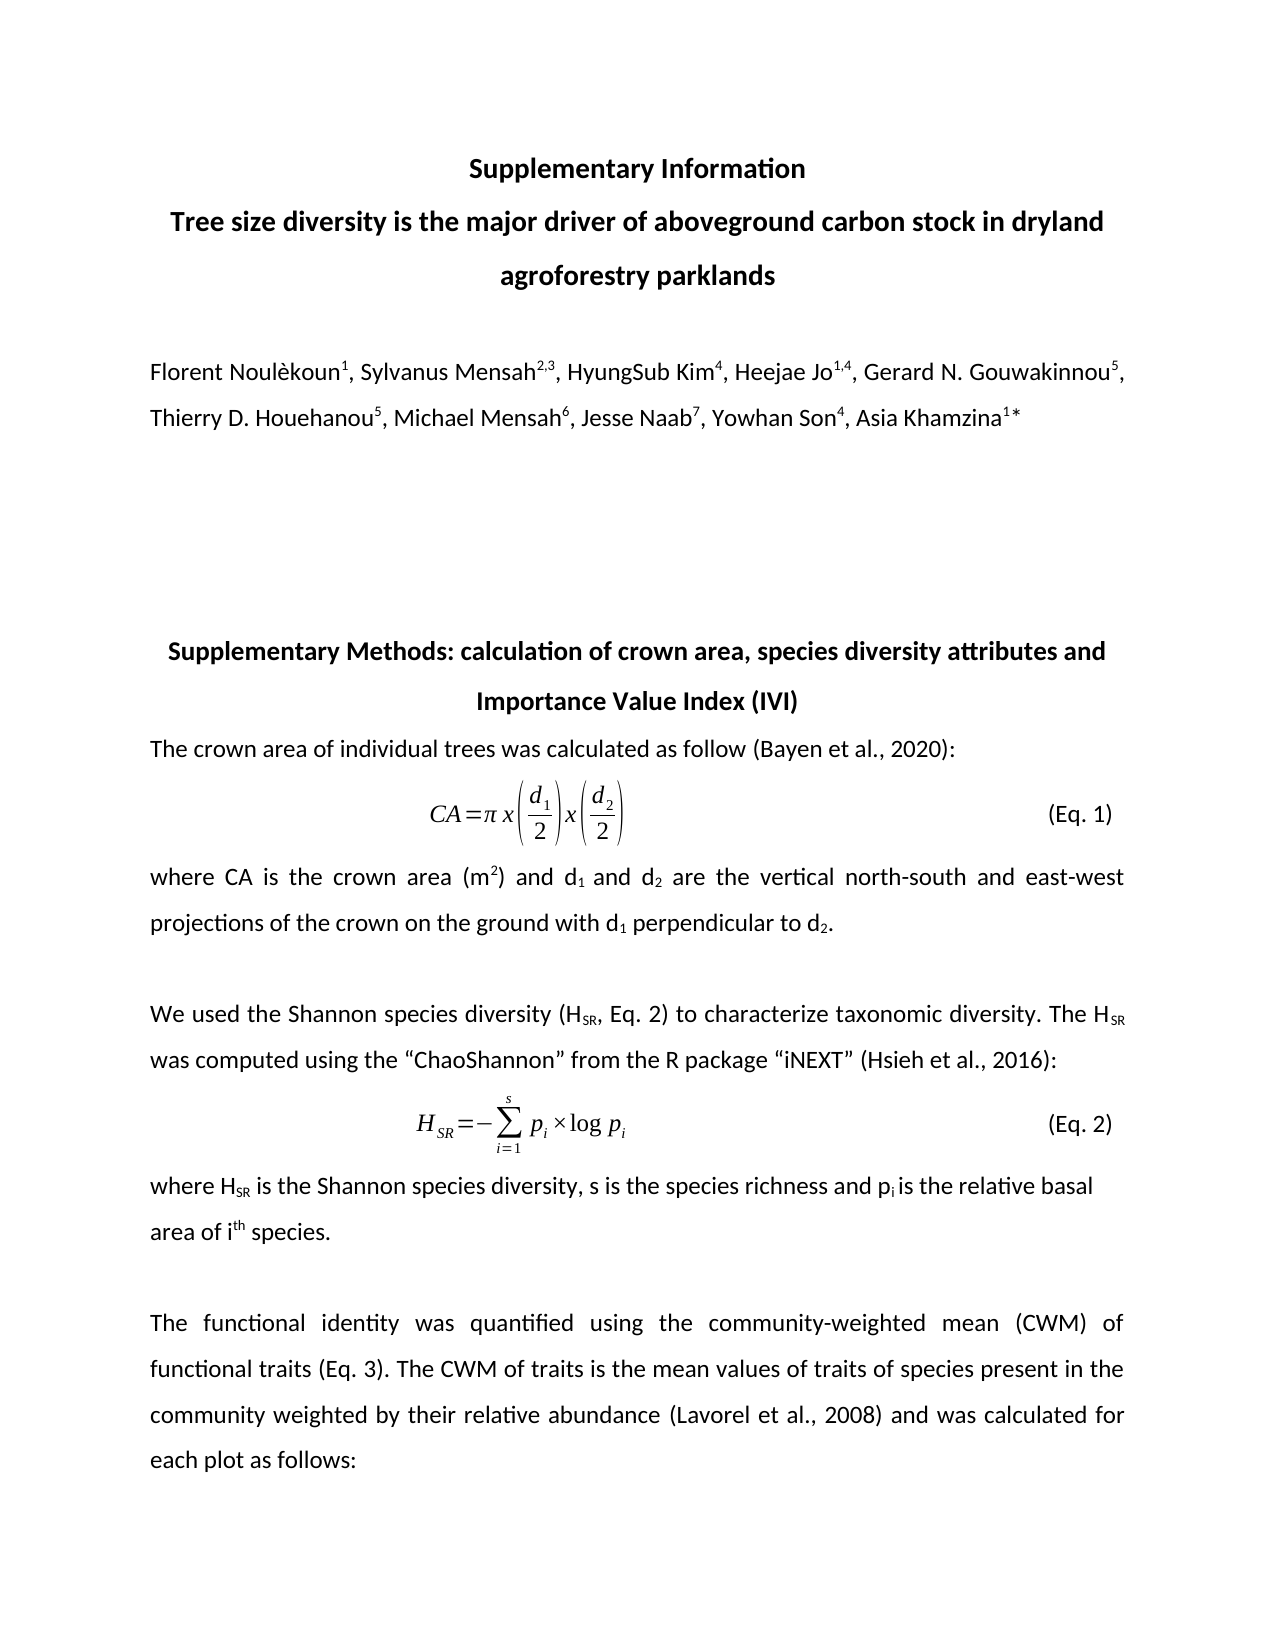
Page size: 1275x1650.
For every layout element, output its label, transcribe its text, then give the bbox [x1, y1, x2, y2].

table_header (Eq. 1) [637, 779, 1124, 861]
table_header [150, 1090, 637, 1170]
text Tree size diversity is the major driver of aboveground carbon stock in dryland agroforestry parklands [150, 203, 1125, 292]
text The crown area of individual trees was calculated as follow (Bayen et al., 2020): [150, 733, 1125, 764]
text Supplementary Methods: calculation of crown area, species diversity attributes and Importance Value Index (IVI) [150, 634, 1125, 717]
text Supplementary Information [150, 150, 1125, 186]
text The functional identity was quantified using the community-weighted mean (CWM) of functional traits (Eq. 3). The CWM of traits is the mean values of traits of species present in the community weighted by their relative abundance (Lavorel et al., 2008) and was calculated for each plot as follows: [150, 1307, 1125, 1475]
text where HSR is the Shannon species diversity, s is the species richness and pi is the relative basal area of ith species. [150, 1170, 1125, 1246]
text Florent Noulèkoun1, Sylvanus Mensah2,3, HyungSub Kim4, Heejae Jo1,4, Gerard N. Gouwakinnou5, Thierry D. Houehanou5, Michael Mensah6, Jesse Naab7, Yowhan Son4, Asia Khamzina1* [150, 356, 1125, 432]
table_header [150, 779, 637, 861]
table_header (Eq. 2) [637, 1090, 1124, 1170]
text We used the Shannon species diversity (HSR, Eq. 2) to characterize taxonomic diversity. The HSR was computed using the “ChaoShannon” from the R package “iNEXT” (Hsieh et al., 2016): [150, 998, 1125, 1074]
text where CA is the crown area (m2) and d1 and d2 are the vertical north-south and east-west projections of the crown on the ground with d1 perpendicular to d2. [150, 861, 1125, 937]
